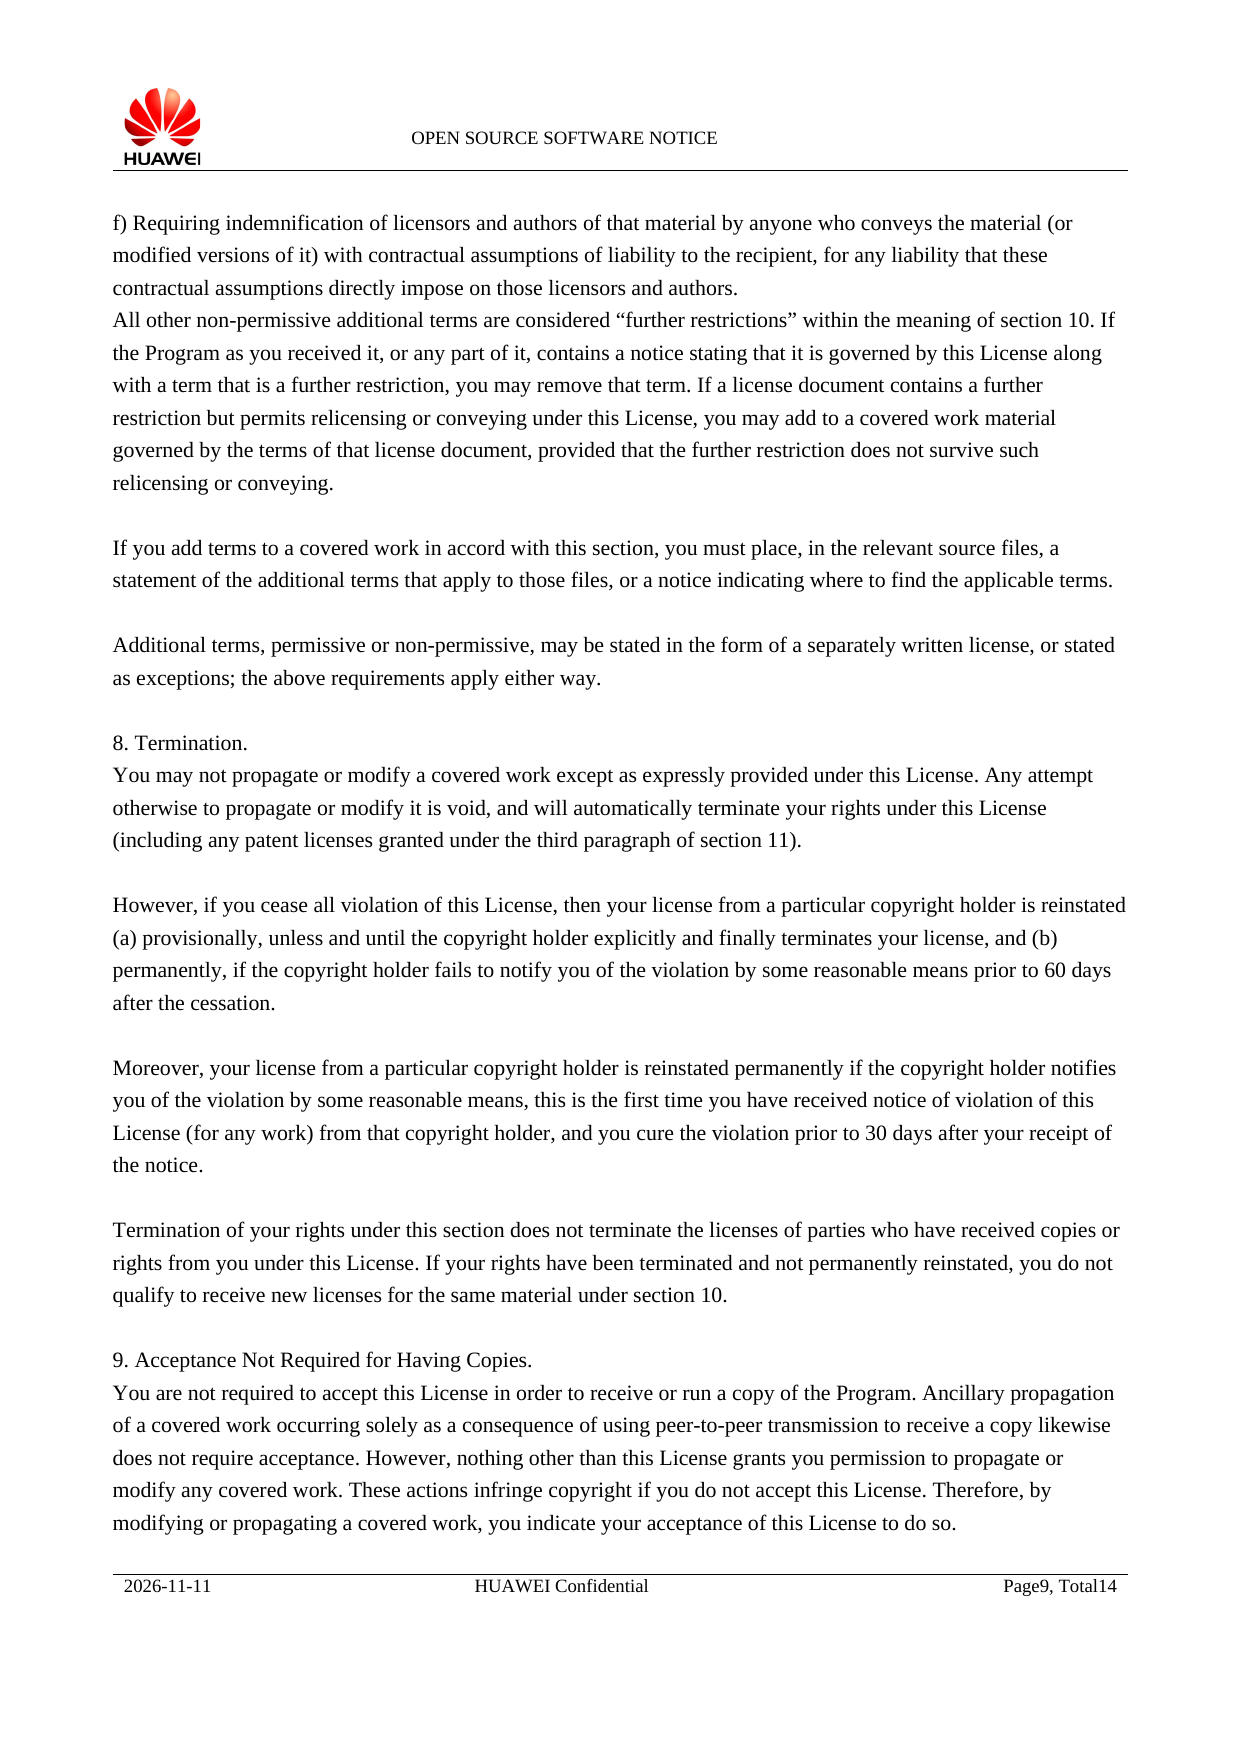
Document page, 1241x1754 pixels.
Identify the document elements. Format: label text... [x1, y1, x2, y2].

picture [124, 88, 201, 165]
